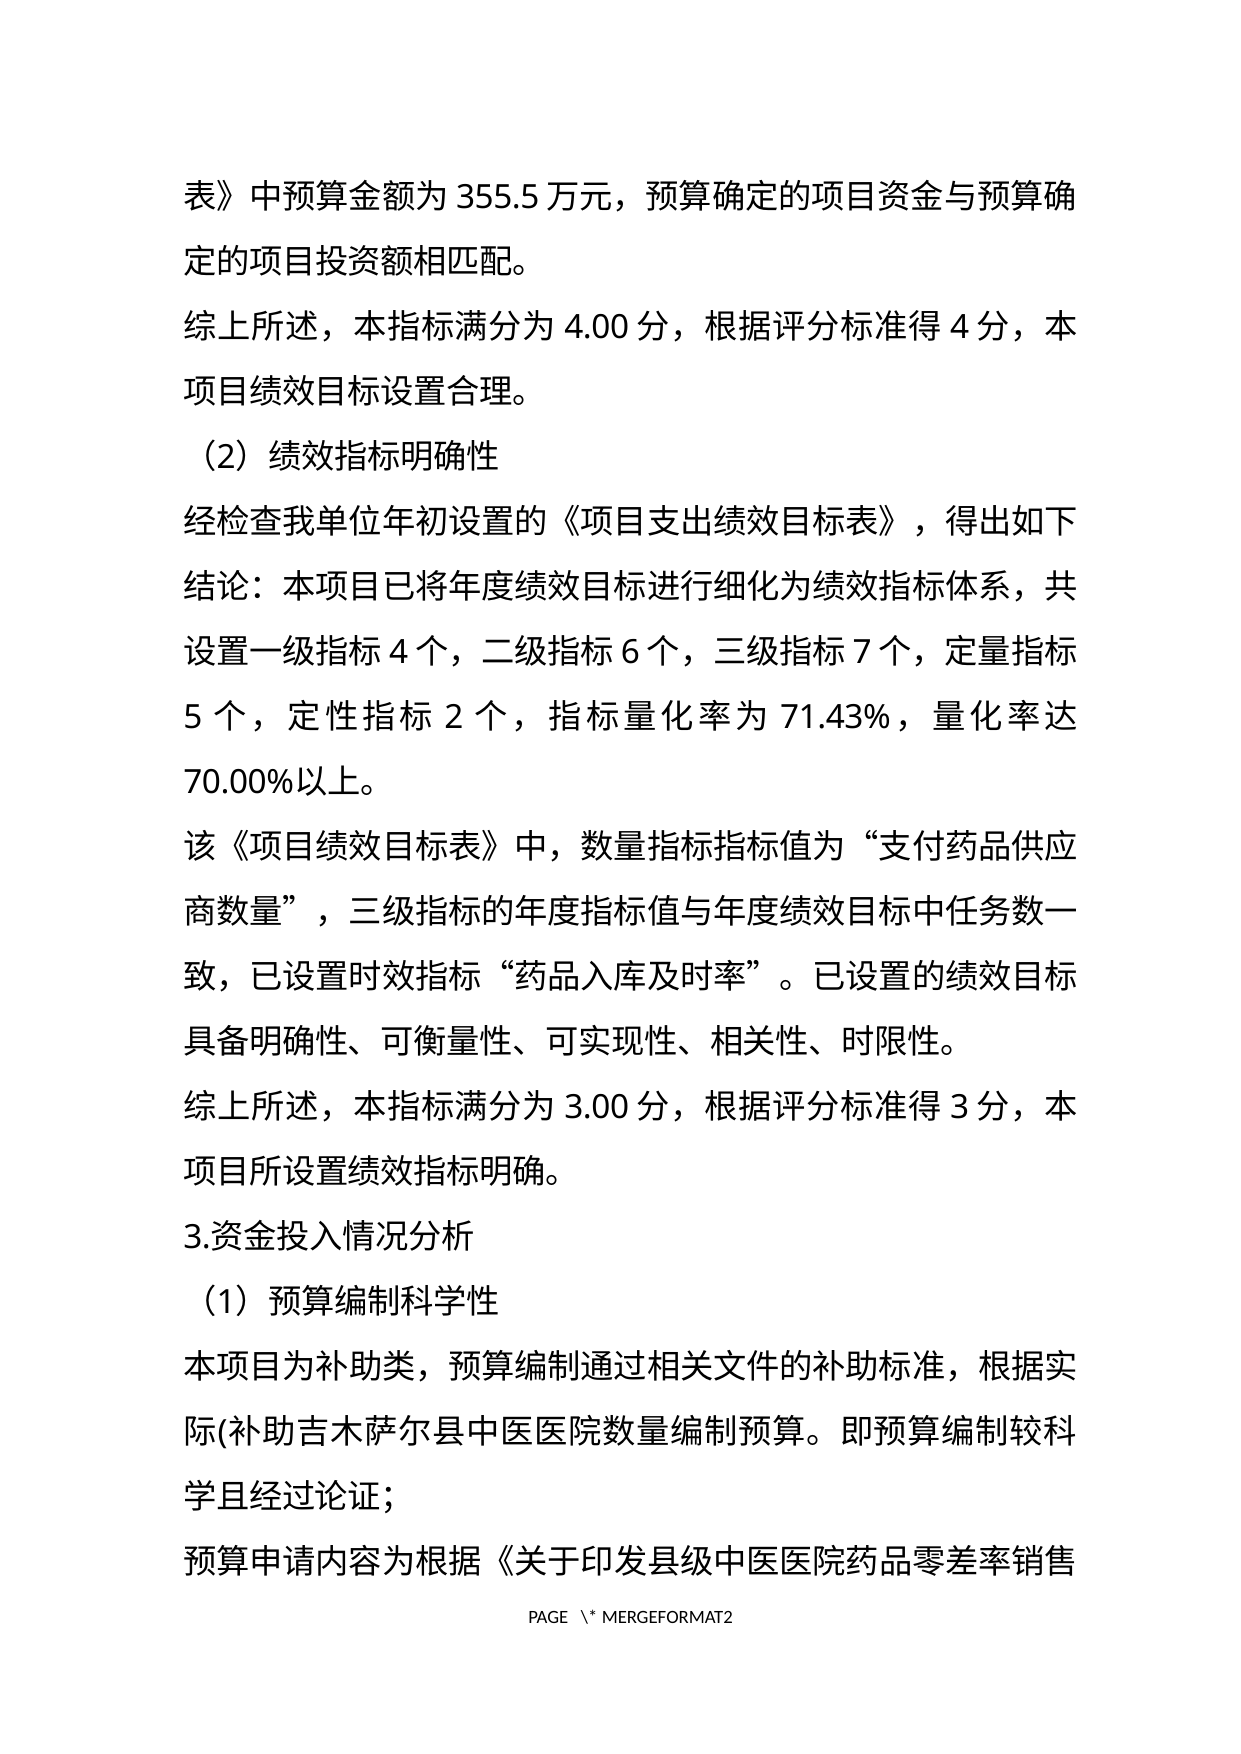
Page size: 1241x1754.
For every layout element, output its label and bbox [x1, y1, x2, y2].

text [183, 162, 1078, 1592]
